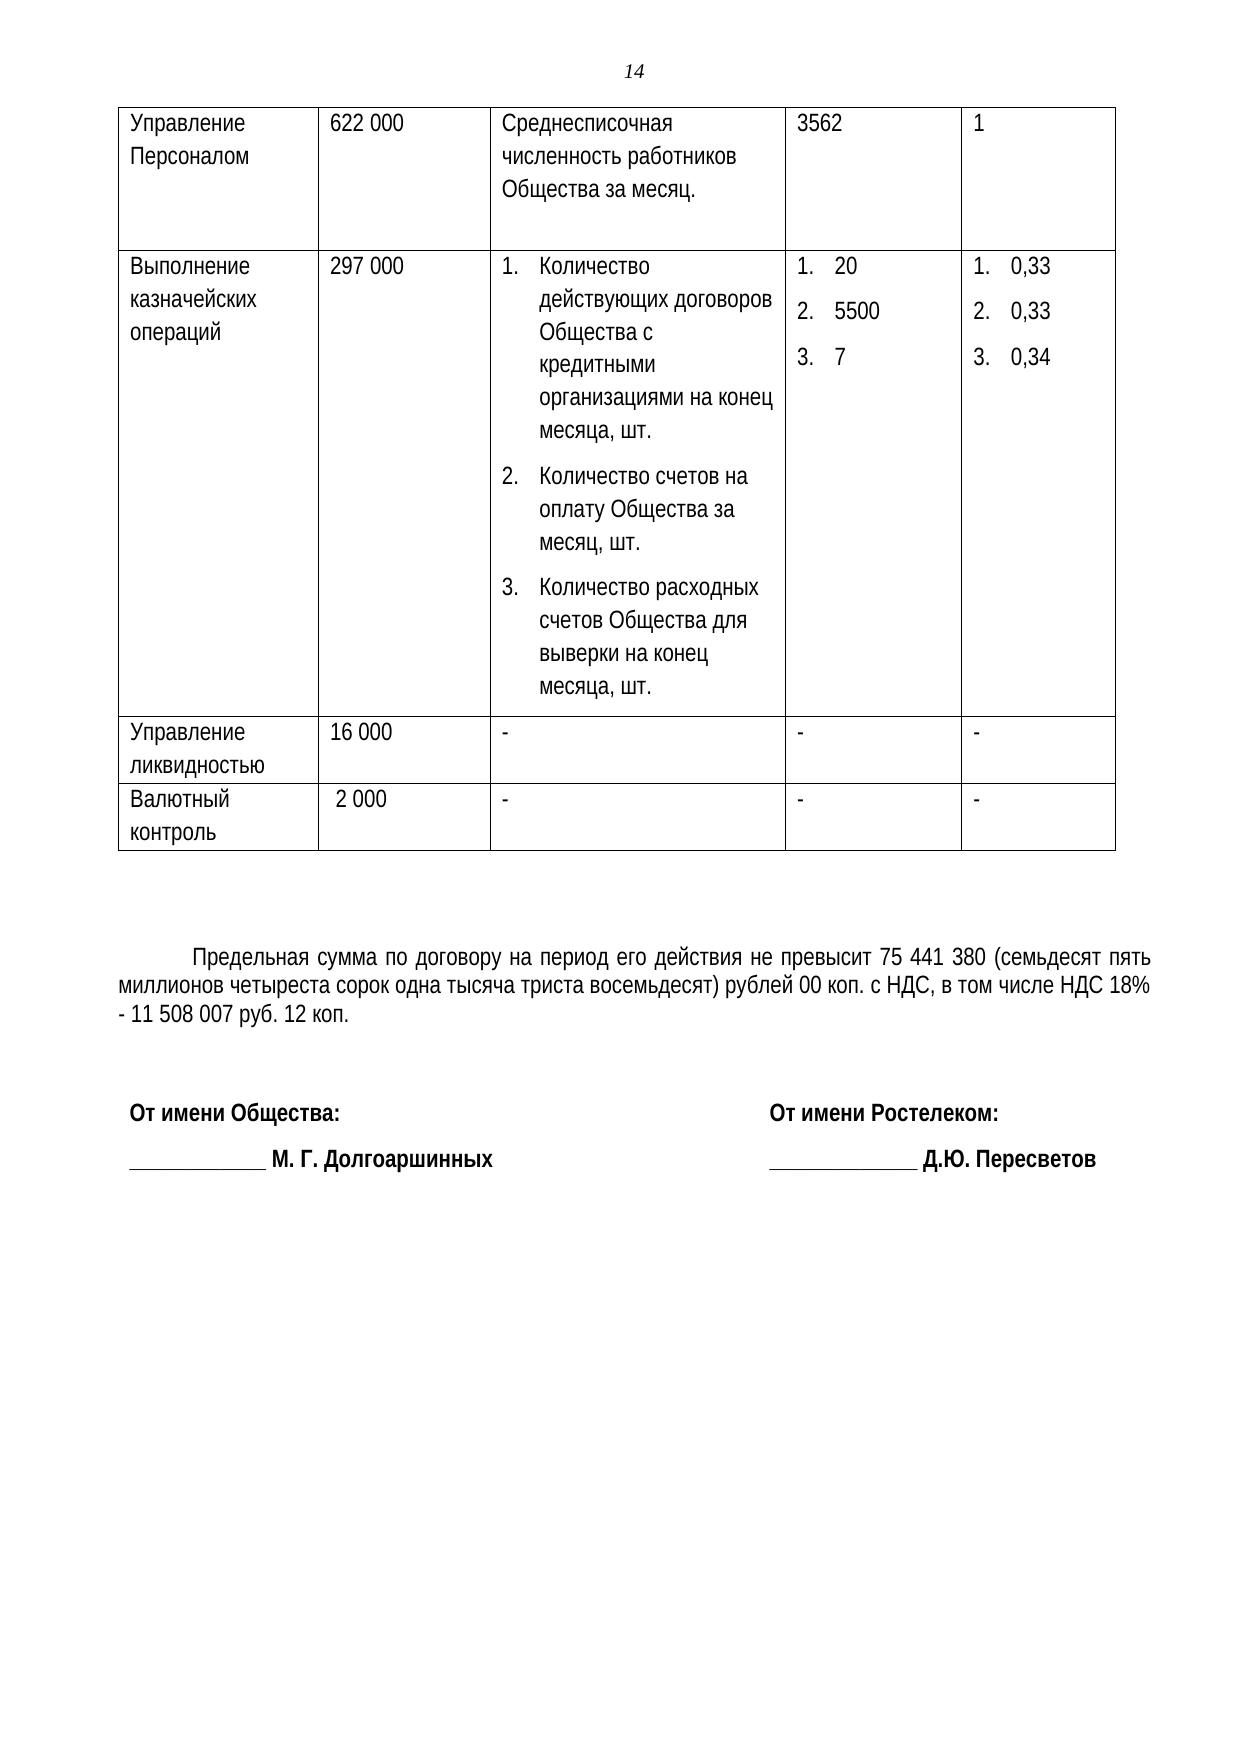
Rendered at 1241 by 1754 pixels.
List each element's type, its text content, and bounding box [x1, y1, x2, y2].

table_cell Среднесписочная численность работников Общества за месяц. [491, 108, 785, 250]
table_cell 20 5500 7 [786, 251, 961, 716]
table_cell 297 000 [319, 251, 490, 716]
table_cell Валютный контроль [119, 784, 318, 850]
table_cell - [962, 784, 1115, 850]
text Предельная сумма по договору на период его действия не превысит 75 441 380 (семьдесят пять миллионов четыреста сорок одна тысяча триста восемьдесят) рублей 00 коп. с НДС, в том числе НДС 18% - 11 508 007 руб. 12 коп. [118, 942, 1152, 1028]
table_cell 16 000 [319, 717, 490, 783]
table_cell - [786, 784, 961, 850]
table_cell 3562 [786, 108, 961, 250]
table_cell - [962, 717, 1115, 783]
table_header От имени Ростелеком: _____________ Д.Ю. Пересветов [616, 1086, 1115, 1209]
table_cell Количество действующих договоров Общества с кредитными организациями на конец месяца, шт. Количество счетов на оплату Общества за месяц, шт. Количество расходных счетов Общества для выверки на конец месяца, шт. [491, 251, 785, 716]
table_cell 622 000 [319, 108, 490, 250]
table_cell - [786, 717, 961, 783]
table_header От имени Общества: ____________ М. Г. Долгоаршинных [118, 1086, 616, 1209]
table_cell - [491, 784, 785, 850]
table_cell 2 000 [319, 784, 490, 850]
table_cell - [491, 717, 785, 783]
table_cell Управление ликвидностью [119, 717, 318, 783]
table_cell Выполнение казначейских операций [119, 251, 318, 716]
table_cell 0,33 0,33 0,34 [962, 251, 1115, 716]
table_cell 1 [962, 108, 1115, 250]
table_cell Управление Персоналом [119, 108, 318, 250]
